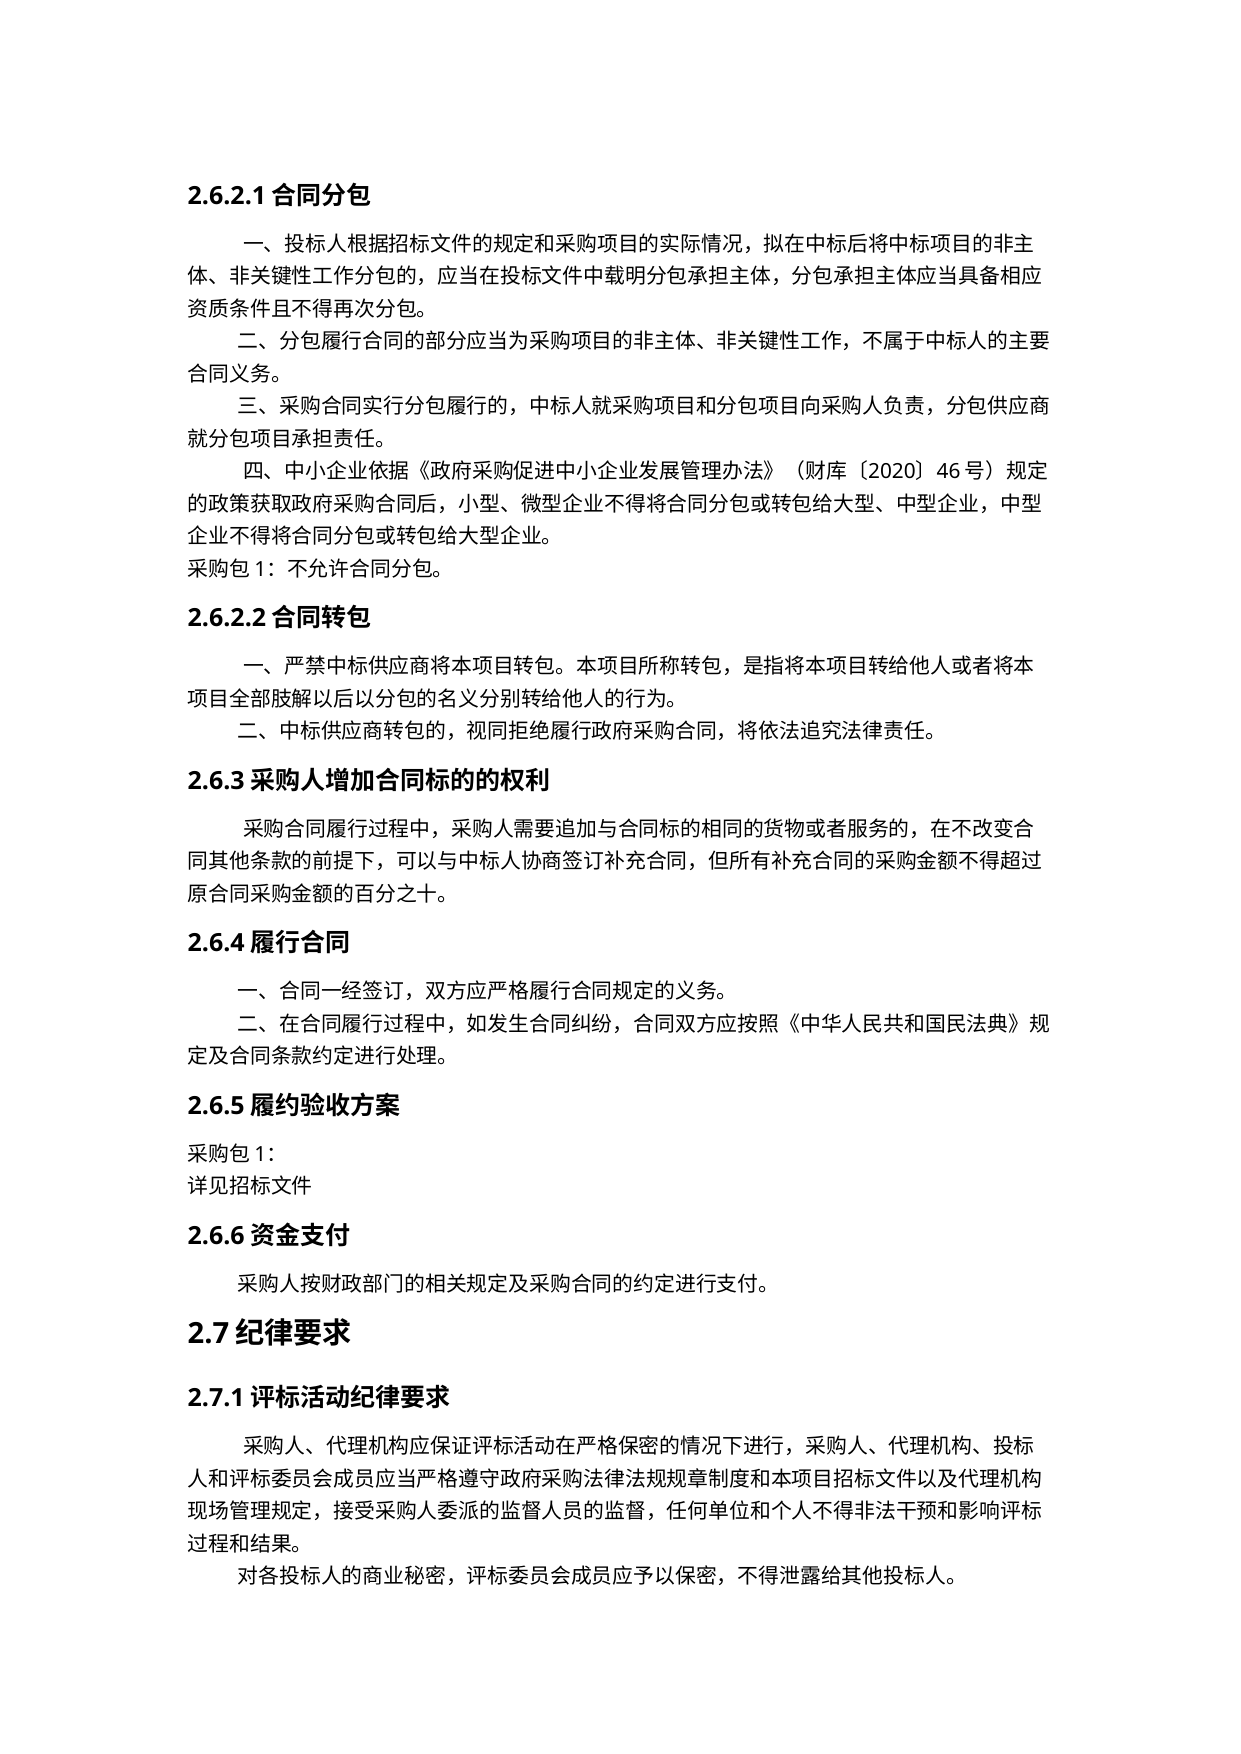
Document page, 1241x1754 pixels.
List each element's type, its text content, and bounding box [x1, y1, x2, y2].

text 对各投标人的商业秘密，评标委员会成员应予以保密，不得泄露给其他投标人。 [187, 1559, 1053, 1592]
text 二、在合同履行过程中，如发生合同纠纷，合同双方应按照《中华人民共和国民法典》规定及合同条款约定进行处理。 [187, 1007, 1053, 1072]
text 一、严禁中标供应商将本项目转包。本项目所称转包，是指将本项目转给他人或者将本项目全部肢解以后以分包的名义分别转给他人的行为。 [187, 649, 1053, 714]
text 二、分包履行合同的部分应当为采购项目的非主体、非关键性工作，不属于中标人的主要合同义务。 [187, 324, 1053, 389]
text 采购合同履行过程中，采购人需要追加与合同标的相同的货物或者服务的，在不改变合同其他条款的前提下，可以与中标人协商签订补充合同，但所有补充合同的采购金额不得超过原合同采购金额的百分之十。 [187, 812, 1053, 909]
text 2.7纪律要求 [187, 1299, 1053, 1364]
text 四、中小企业依据《政府采购促进中小企业发展管理办法》（财库〔2020〕46号）规定的政策获取政府采购合同后，小型、微型企业不得将合同分包或转包给大型、中型企业，中型企业不得将合同分包或转包给大型企业。 [187, 454, 1053, 552]
text 采购包1： [187, 1137, 1053, 1169]
text 一、投标人根据招标文件的规定和采购项目的实际情况，拟在中标后将中标项目的非主体、非关键性工作分包的，应当在投标文件中载明分包承担主体，分包承担主体应当具备相应资质条件且不得再次分包。 [187, 227, 1053, 324]
text 采购人、代理机构应保证评标活动在严格保密的情况下进行，采购人、代理机构、投标人和评标委员会成员应当严格遵守政府采购法律法规规章制度和本项目招标文件以及代理机构现场管理规定，接受采购人委派的监督人员的监督，任何单位和个人不得非法干预和影响评标过程和结果。 [187, 1429, 1053, 1559]
text 详见招标文件 [187, 1169, 1053, 1202]
text 一、合同一经签订，双方应严格履行合同规定的义务。 [187, 974, 1053, 1007]
text 2.6.3采购人增加合同标的的权利 [187, 747, 1053, 812]
text 采购包1：不允许合同分包。 [187, 552, 1053, 584]
text 二、中标供应商转包的，视同拒绝履行政府采购合同，将依法追究法律责任。 [187, 714, 1053, 747]
text 2.7.1评标活动纪律要求 [187, 1364, 1053, 1429]
text 2.6.5履约验收方案 [187, 1072, 1053, 1137]
text 采购人按财政部门的相关规定及采购合同的约定进行支付。 [187, 1267, 1053, 1299]
text 三、采购合同实行分包履行的，中标人就采购项目和分包项目向采购人负责，分包供应商就分包项目承担责任。 [187, 389, 1053, 454]
text 2.6.2.2合同转包 [187, 584, 1053, 649]
text 2.6.4履行合同 [187, 909, 1053, 974]
text 2.6.6资金支付 [187, 1202, 1053, 1267]
text 2.6.2.1合同分包 [187, 162, 1053, 227]
